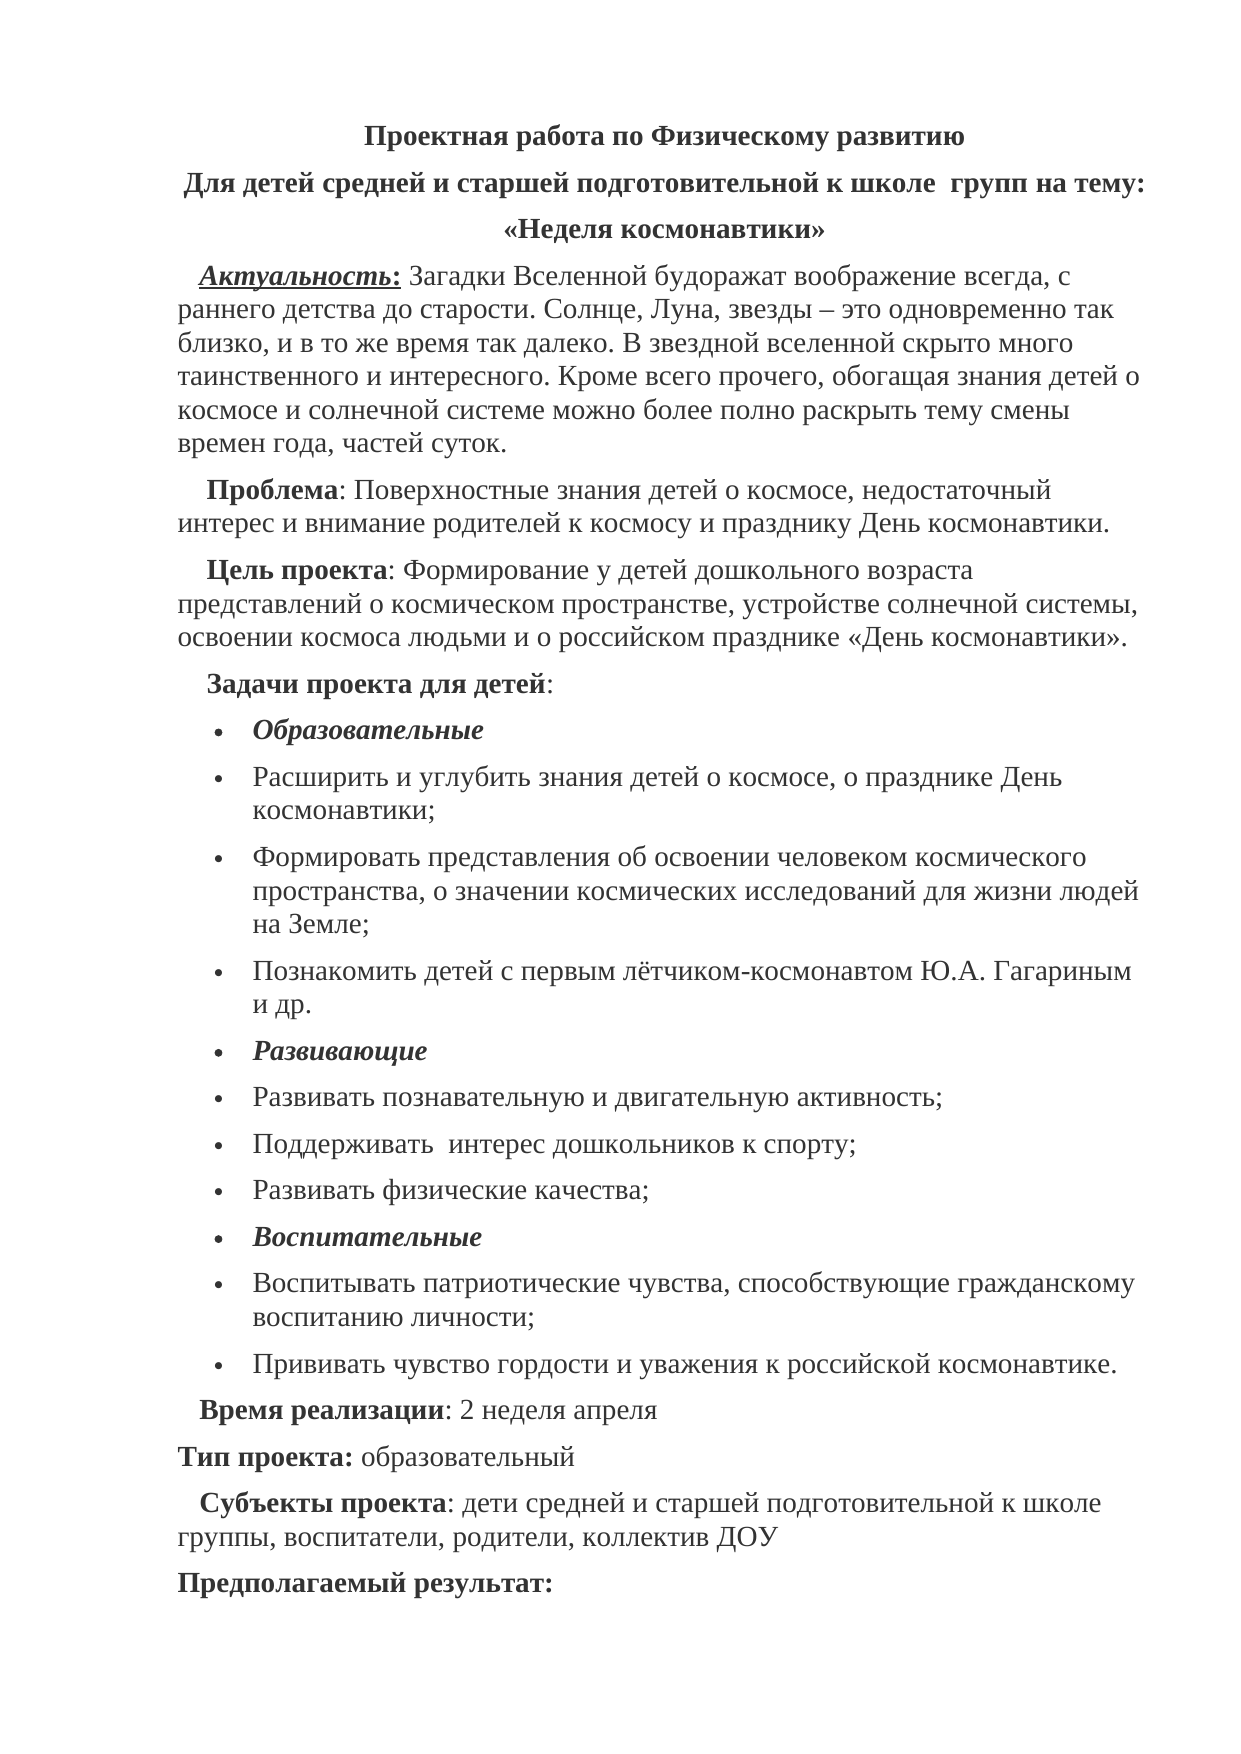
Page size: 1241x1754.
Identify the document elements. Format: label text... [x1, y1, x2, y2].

list Прививать чувство гордости и уважения к российской космонавтике. [215, 1346, 1152, 1379]
list Образовательные [215, 712, 1152, 746]
text Проблема: Поверхностные знания детей о космосе, недостаточный интерес и внимание родителей к космосу и празднику День космонавтики. [177, 472, 1152, 539]
list Развивать физические качества; [215, 1172, 1152, 1206]
list Расширить и углубить знания детей о космосе, о празднике День космонавтики; [215, 759, 1152, 826]
text Тип проекта: образовательный [177, 1439, 1152, 1472]
list Развивать познавательную и двигательную активность; [215, 1079, 1152, 1113]
list Развивающие [215, 1033, 1152, 1066]
list Воспитательные [215, 1219, 1152, 1253]
list Воспитывать патриотические чувства, способствующие гражданскому воспитанию личности; [215, 1266, 1152, 1333]
list Формировать представления об освоении человеком космического пространства, о значении космических исследований для жизни людей на Земле; [215, 839, 1152, 940]
text Цель проекта: Формирование у детей дошкольного возраста представлений о космическом пространстве, устройстве солнечной системы, освоении космоса людьми и о российском празднике «День космонавтики». [177, 552, 1152, 653]
list Познакомить детей с первым лётчиком-космонавтом Ю.А. Гагариным и др. [215, 953, 1152, 1020]
text Актуальность: Загадки Вселенной будоражат воображение всегда, с раннего детства до старости. Солнце, Луна, звезды – это одновременно так близко, и в то же время так далеко. В звездной вселенной скрыто много таинственного и интересного. Кроме всего прочего, обогащая знания детей о космосе и солнечной системе можно более полно раскрыть тему смены времен года, частей суток. [177, 258, 1152, 459]
text Предполагаемый результат: [177, 1566, 1152, 1599]
text «Неделя космонавтики» [177, 211, 1152, 245]
text Время реализации: 2 неделя апреля [177, 1392, 1152, 1426]
text Субъекты проекта: дети средней и старшей подготовительной к школе группы, воспитатели, родители, коллектив ДОУ [177, 1485, 1152, 1552]
list Поддерживать интерес дошкольников к спорту; [215, 1126, 1152, 1159]
text Задачи проекта для детей: [177, 666, 1152, 699]
text Для детей средней и старшей подготовительной к школе групп на тему: [177, 165, 1152, 198]
text Проектная работа по Физическому развитию [177, 118, 1152, 152]
